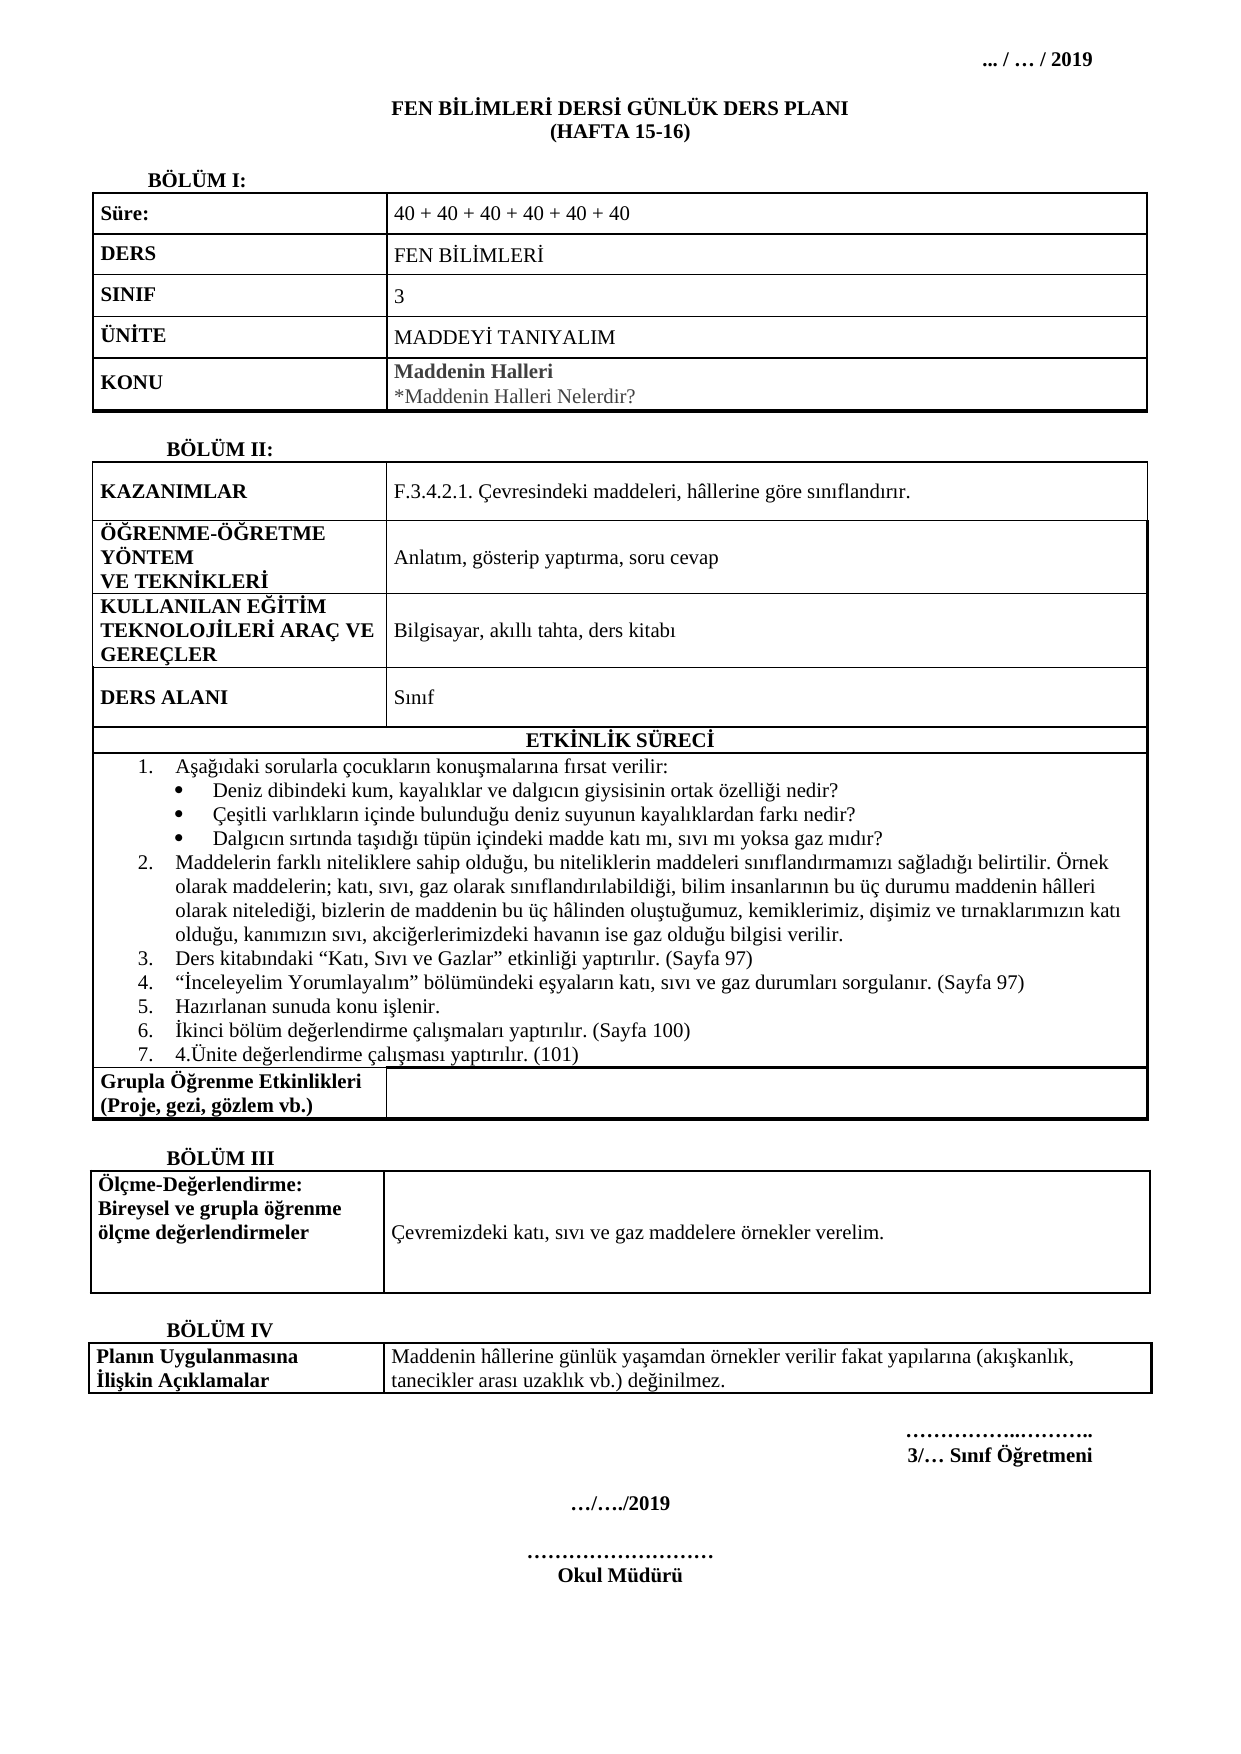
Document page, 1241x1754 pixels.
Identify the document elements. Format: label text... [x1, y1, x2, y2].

table_header 40 + 40 + 40 + 40 + 40 + 40 [388, 194, 1146, 233]
text BÖLÜM II: [148, 437, 1092, 461]
table_cell KONU [94, 359, 386, 409]
table_cell MADDEYİ TANIYALIM [388, 317, 1146, 357]
table_header F.3.4.2.1. Çevresindeki maddeleri, hâllerine göre sınıflandırır. [387, 463, 1147, 520]
table_header KAZANIMLAR [93, 463, 386, 520]
text ……………………… [148, 1539, 1092, 1563]
text Okul Müdürü [148, 1563, 1092, 1587]
text 3/… Sınıf Öğretmeni [148, 1442, 1092, 1467]
text FEN BİLİMLERİ DERSİ GÜNLÜK DERS PLANI [148, 95, 1092, 119]
table_cell Anlatım, gösterip yaptırma, soru cevap [387, 521, 1146, 593]
table_cell [387, 1069, 1146, 1117]
table_cell ÖĞRENME-ÖĞRETME YÖNTEM VE TEKNİKLERİ [93, 521, 386, 593]
table_header Maddenin hâllerine günlük yaşamdan örnekler verilir fakat yapılarına (akışkanlık, tanecikler arası uzaklık vb.) değinilmez. [385, 1344, 1150, 1392]
subtitle BÖLÜM III [148, 1145, 1092, 1169]
table_cell ÜNİTE [94, 317, 386, 357]
table_cell DERS [94, 235, 386, 274]
table_cell ETKİNLİK SÜRECİ [94, 728, 1146, 752]
table_cell Bilgisayar, akıllı tahta, ders kitabı [387, 594, 1146, 666]
table_cell 3 [388, 275, 1146, 316]
table_cell DERS ALANI [94, 668, 386, 726]
table_cell Aşağıdaki sorularla çocukların konuşmalarına fırsat verilir: Deniz dibindeki kum, kayalıklar ve dalgıcın giysisinin ortak özelliği nedir? Çeşitli varlıkların içinde bulunduğu deniz suyunun kayalıklardan farkı nedir? Dalgıcın sırtında taşıdığı tüpün içindeki madde katı mı, sıvı mı yoksa gaz mıdır? Maddelerin farklı niteliklere sahip olduğu, bu niteliklerin maddeleri sınıflandırmamızı sağladığı belirtilir. Örnek olarak maddelerin; katı, sıvı, gaz olarak sınıflandırılabildiği, bilim insanlarının bu üç durumu maddenin hâlleri olarak nitelediği, bizlerin de maddenin bu üç hâlinden oluştuğumuz, kemiklerimiz, dişimiz ve tırnaklarımızın katı olduğu, kanımızın sıvı, akciğerlerimizdeki havanın ise gaz olduğu bilgisi verilir. Ders kitabındaki “Katı, Sıvı ve Gazlar” etkinliği yaptırılır. (Sayfa 97) “İnceleyelim Yorumlayalım” bölümündeki eşyaların katı, sıvı ve gaz durumları sorgulanır. (Sayfa 97) Hazırlanan sunuda konu işlenir. İkinci bölüm değerlendirme çalışmaları yaptırılır. (Sayfa 100) 4.Ünite değerlendirme çalışması yaptırılır. (101) [94, 754, 1146, 1066]
table_cell SINIF [94, 275, 386, 316]
table_cell Maddenin Halleri *Maddenin Halleri Nelerdir? [388, 359, 1146, 409]
subtitle BÖLÜM IV [148, 1318, 1092, 1342]
table_header Ölçme-Değerlendirme: Bireysel ve grupla öğrenme ölçme değerlendirmeler [92, 1172, 383, 1292]
text BÖLÜM I: [148, 168, 1092, 192]
text (HAFTA 15-16) [148, 119, 1092, 143]
table_header Planın Uygulanmasına İlişkin Açıklamalar [90, 1344, 383, 1392]
table_header Süre: [94, 194, 386, 233]
text …/…./2019 [148, 1491, 1092, 1515]
text ……………..……….. [148, 1418, 1092, 1442]
text ... / … / 2019 [148, 47, 1092, 71]
table_cell FEN BİLİMLERİ [388, 235, 1146, 274]
table_header Çevremizdeki katı, sıvı ve gaz maddelere örnekler verelim. [385, 1172, 1149, 1292]
table_cell Sınıf [387, 668, 1146, 726]
table_cell Grupla Öğrenme Etkinlikleri (Proje, gezi, gözlem vb.) [94, 1068, 386, 1117]
table_cell KULLANILAN EĞİTİM TEKNOLOJİLERİ ARAÇ VE GEREÇLER [93, 594, 386, 666]
